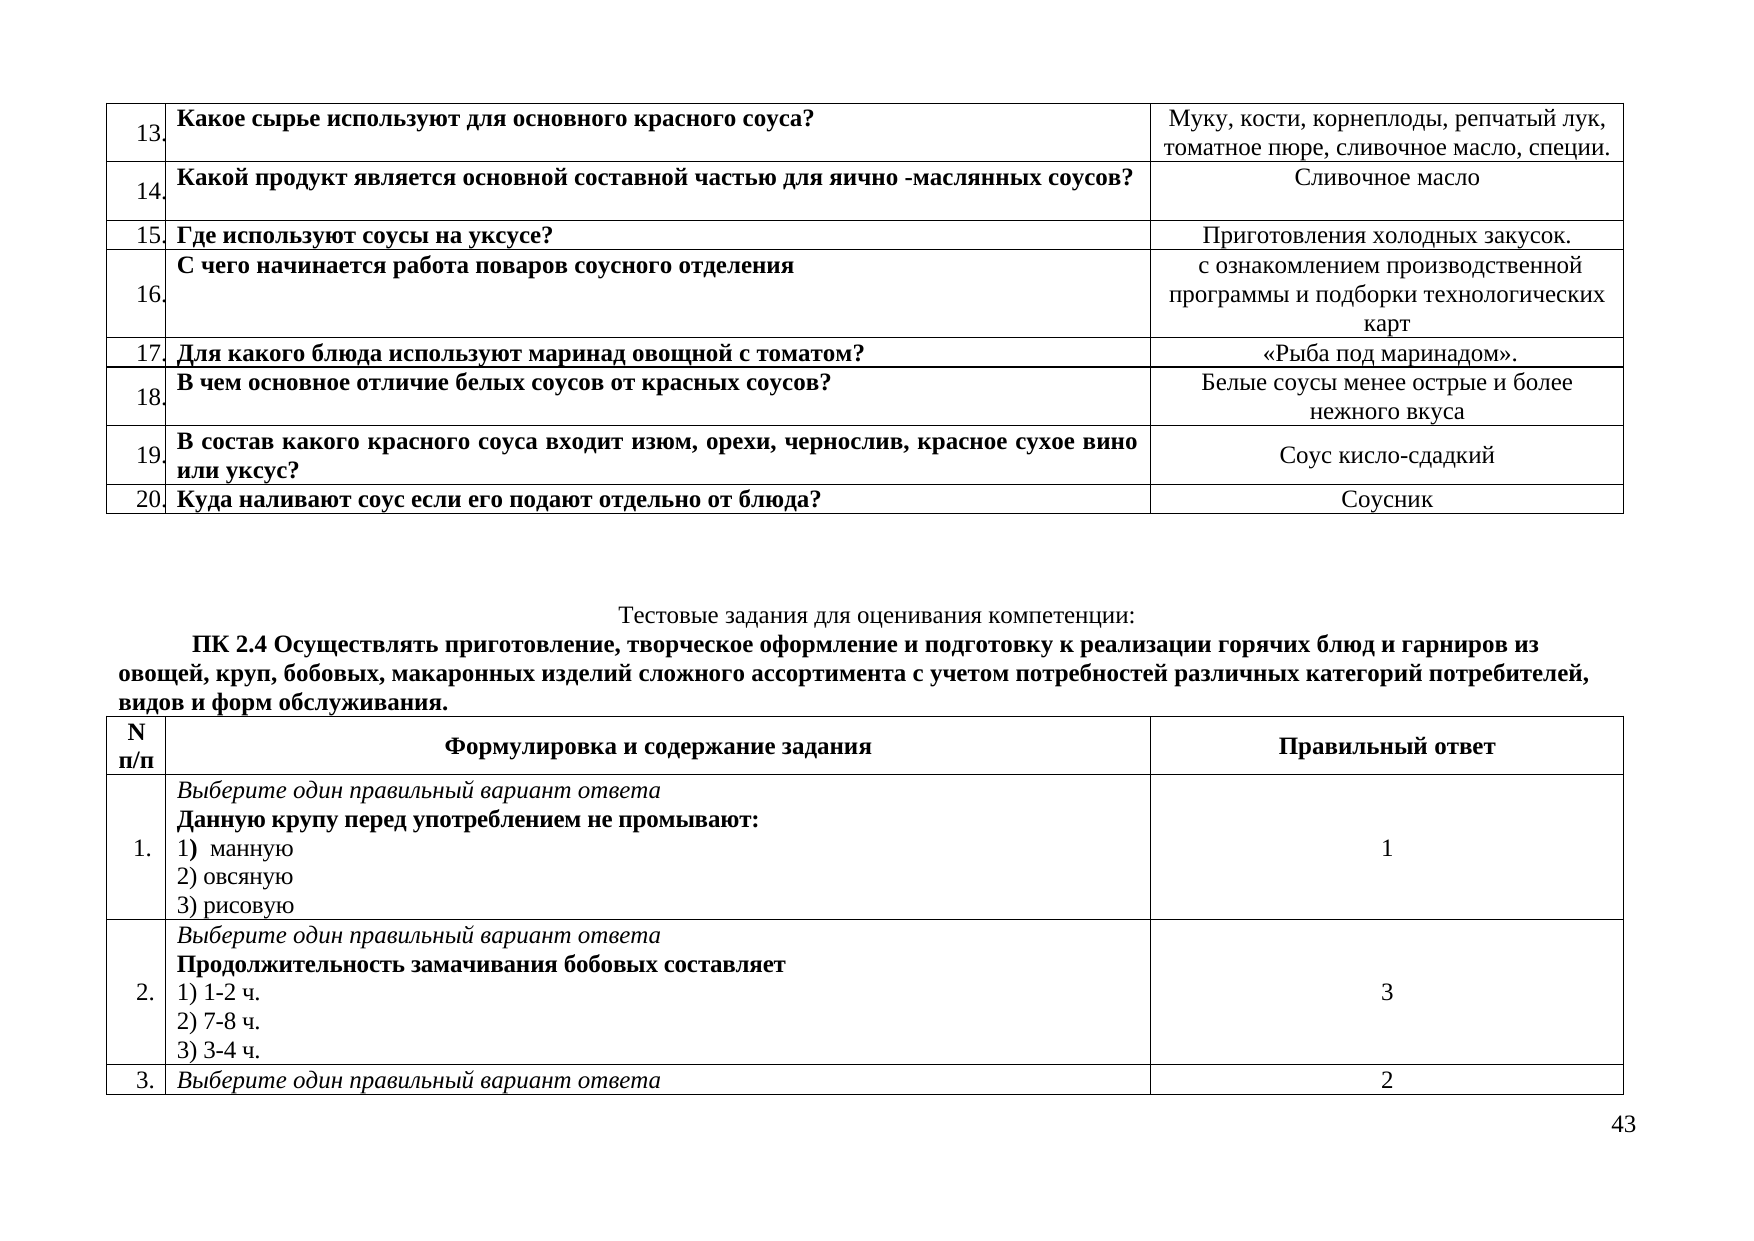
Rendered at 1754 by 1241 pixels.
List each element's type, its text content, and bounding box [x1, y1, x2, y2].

table_cell Приготовления холодных закусок. [1151, 221, 1623, 249]
table_cell 3 [1151, 920, 1623, 1064]
table_cell [107, 104, 165, 161]
table_cell [107, 162, 165, 219]
table_cell [107, 368, 165, 425]
table_cell [107, 1065, 165, 1093]
table_cell Соус кисло-сдадкий [1151, 426, 1623, 483]
table_cell Соусник [1151, 485, 1623, 513]
table_cell [107, 920, 165, 1064]
table_cell 2 [1151, 1065, 1623, 1093]
text Тестовые задания для оценивания компетенции: [118, 601, 1636, 629]
table_cell [107, 775, 165, 919]
table_cell Белые соусы менее острые и более нежного вкуса [1151, 368, 1623, 425]
table_cell В состав какого красного соуса входит изюм, орехи, чернослив, красное сухое вино или уксус? [166, 426, 1150, 483]
table_cell [107, 485, 165, 513]
table_cell Выберите один правильный вариант ответа Продолжительность замачивания бобовых составляет 1) 1-2 ч. 2) 7-8 ч. 3) 3-4 ч. [166, 920, 1150, 1064]
table_cell с ознакомлением производственной программы и подборки технологических карт [1151, 250, 1623, 337]
table_cell [107, 426, 165, 483]
table_cell [107, 250, 165, 337]
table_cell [166, 1065, 1150, 1093]
table_cell Выберите один правильный вариант ответа Данную крупу перед употреблением не промывают: 1) манную 2) овсяную 3) рисовую [166, 775, 1150, 919]
table_cell [107, 338, 165, 366]
table_cell В чем основное отличие белых соусов от красных соусов? [166, 368, 1150, 425]
table_cell [107, 221, 165, 249]
table_header Правильный ответ [1151, 717, 1623, 774]
table_cell Куда наливают соус если его подают отдельно от блюда? [166, 485, 1150, 513]
table_header Формулировка и содержание задания [166, 717, 1150, 774]
table_cell Какое сырье используют для основного красного соуса? [166, 104, 1150, 161]
text ПК 2.4 Осуществлять приготовление, творческое оформление и подготовку к реализации горячих блюд и гарниров из овощей, круп, бобовых, макаронных изделий сложного ассортимента с учетом потребностей различных категорий потребителей, видов и форм обслуживания. [118, 629, 1636, 716]
table_cell 1 [1151, 775, 1623, 919]
table_cell Какой продукт является основной составной частью для яично -маслянных соусов? [166, 162, 1150, 219]
table_cell Сливочное масло [1151, 162, 1623, 219]
table_cell «Рыба под маринадом». [1151, 338, 1623, 366]
table_cell С чего начинается работа поваров соусного отделения [166, 250, 1150, 337]
table_cell Где используют соусы на уксусе? [166, 221, 1150, 249]
table_cell Муку, кости, корнеплоды, репчатый лук, томатное пюре, сливочное масло, специи. [1151, 104, 1623, 161]
table_header N п/п [107, 717, 165, 774]
table_cell Для какого блюда используют маринад овощной с томатом? [166, 338, 1150, 366]
